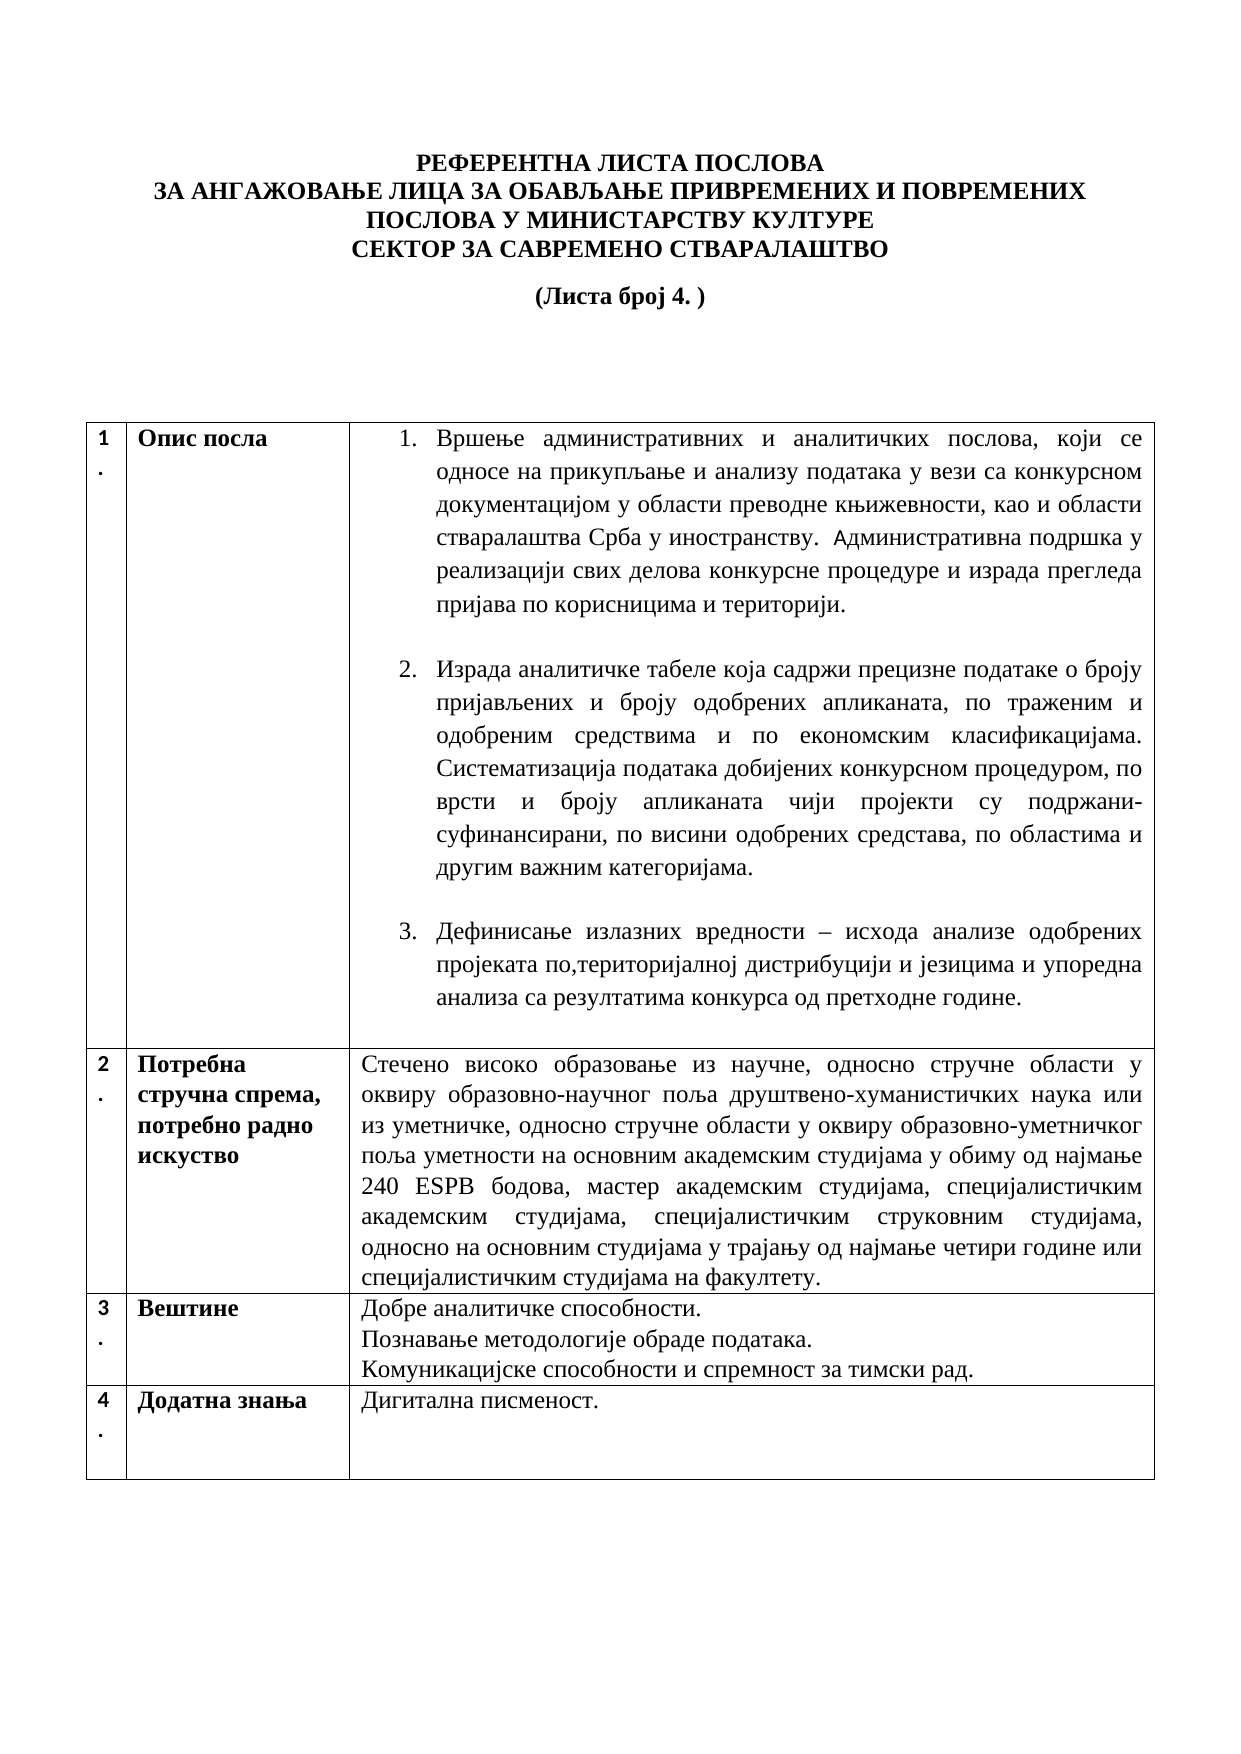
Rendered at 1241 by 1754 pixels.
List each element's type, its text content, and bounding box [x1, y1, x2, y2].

table_cell Стечено високо образовање из научне, односно стручне области у оквиру образовно-научног поља друштвено-хуманистичких наука или из уметничке, односно стручне области у оквиру образовно-уметничког поља уметности на основним академским студијама у обиму од најмање 240 ESPB бодова, мастер академским студијама, специјалистичким академским студијама, специјалистичким струковним студијама, односно на основним студијама у трајању од најмање четири године или специјалистичким студијама на факултету. [350, 1049, 1154, 1292]
table_cell Потребна стручна спрема, потребно радно искуство [127, 1049, 349, 1292]
table_cell Вештине [127, 1294, 349, 1384]
table_cell 2. [87, 1049, 126, 1292]
table_cell Добре аналитичке способности. Познавање методологије обраде података. Комуникацијске способности и спремност за тимски рад. [350, 1294, 1154, 1384]
table_cell 4. [87, 1386, 126, 1479]
table_header Вршење административних и аналитичких послова, који се односе на прикупљање и анализу података у вези са конкурсном документацијом у области преводне књижевности, као и области стваралаштва Срба у иностранству. Административна подршка у реализацији свих делова конкурсне процедуре и израда прегледа пријава по корисницима и територији. Израда аналитичке табеле која садржи прецизне податаке о броју пријављених и броју одобрених апликаната, по траженим и одобреним средствима и по економским класификацијама. Систематизација података добијених конкурсном процедуром, по врсти и броју апликаната чији пројекти су подржани-суфинансирани, по висини одобрених средстава, по областима и другим важним категоријама. Дефинисање излазних вредности – исхода анализе одобрених пројеката по,територијалној дистрибуцији и језицима и упоредна анализа са резултатима конкурса од претходне године. [350, 423, 1154, 1048]
table_cell Додатна знања [127, 1386, 349, 1479]
table_header 1. [87, 423, 126, 1048]
text (Листа број 4. ) [148, 281, 1093, 310]
table_cell Дигитална писменост. [350, 1386, 1154, 1479]
text РЕФЕРЕНТНА ЛИСТА ПОСЛОВА [148, 148, 1093, 176]
table_cell 3. [87, 1294, 126, 1384]
text СЕКТОР ЗА САВРЕМЕНО СТВАРАЛАШТВО [148, 234, 1093, 263]
table_header Опис посла [127, 423, 349, 1048]
text ЗА АНГАЖОВАЊЕ ЛИЦА ЗА ОБАВЉАЊЕ ПРИВРЕМЕНИХ И ПОВРЕМЕНИХ ПОСЛОВА У МИНИСТАРСТВУ КУЛТУРЕ [148, 176, 1093, 234]
